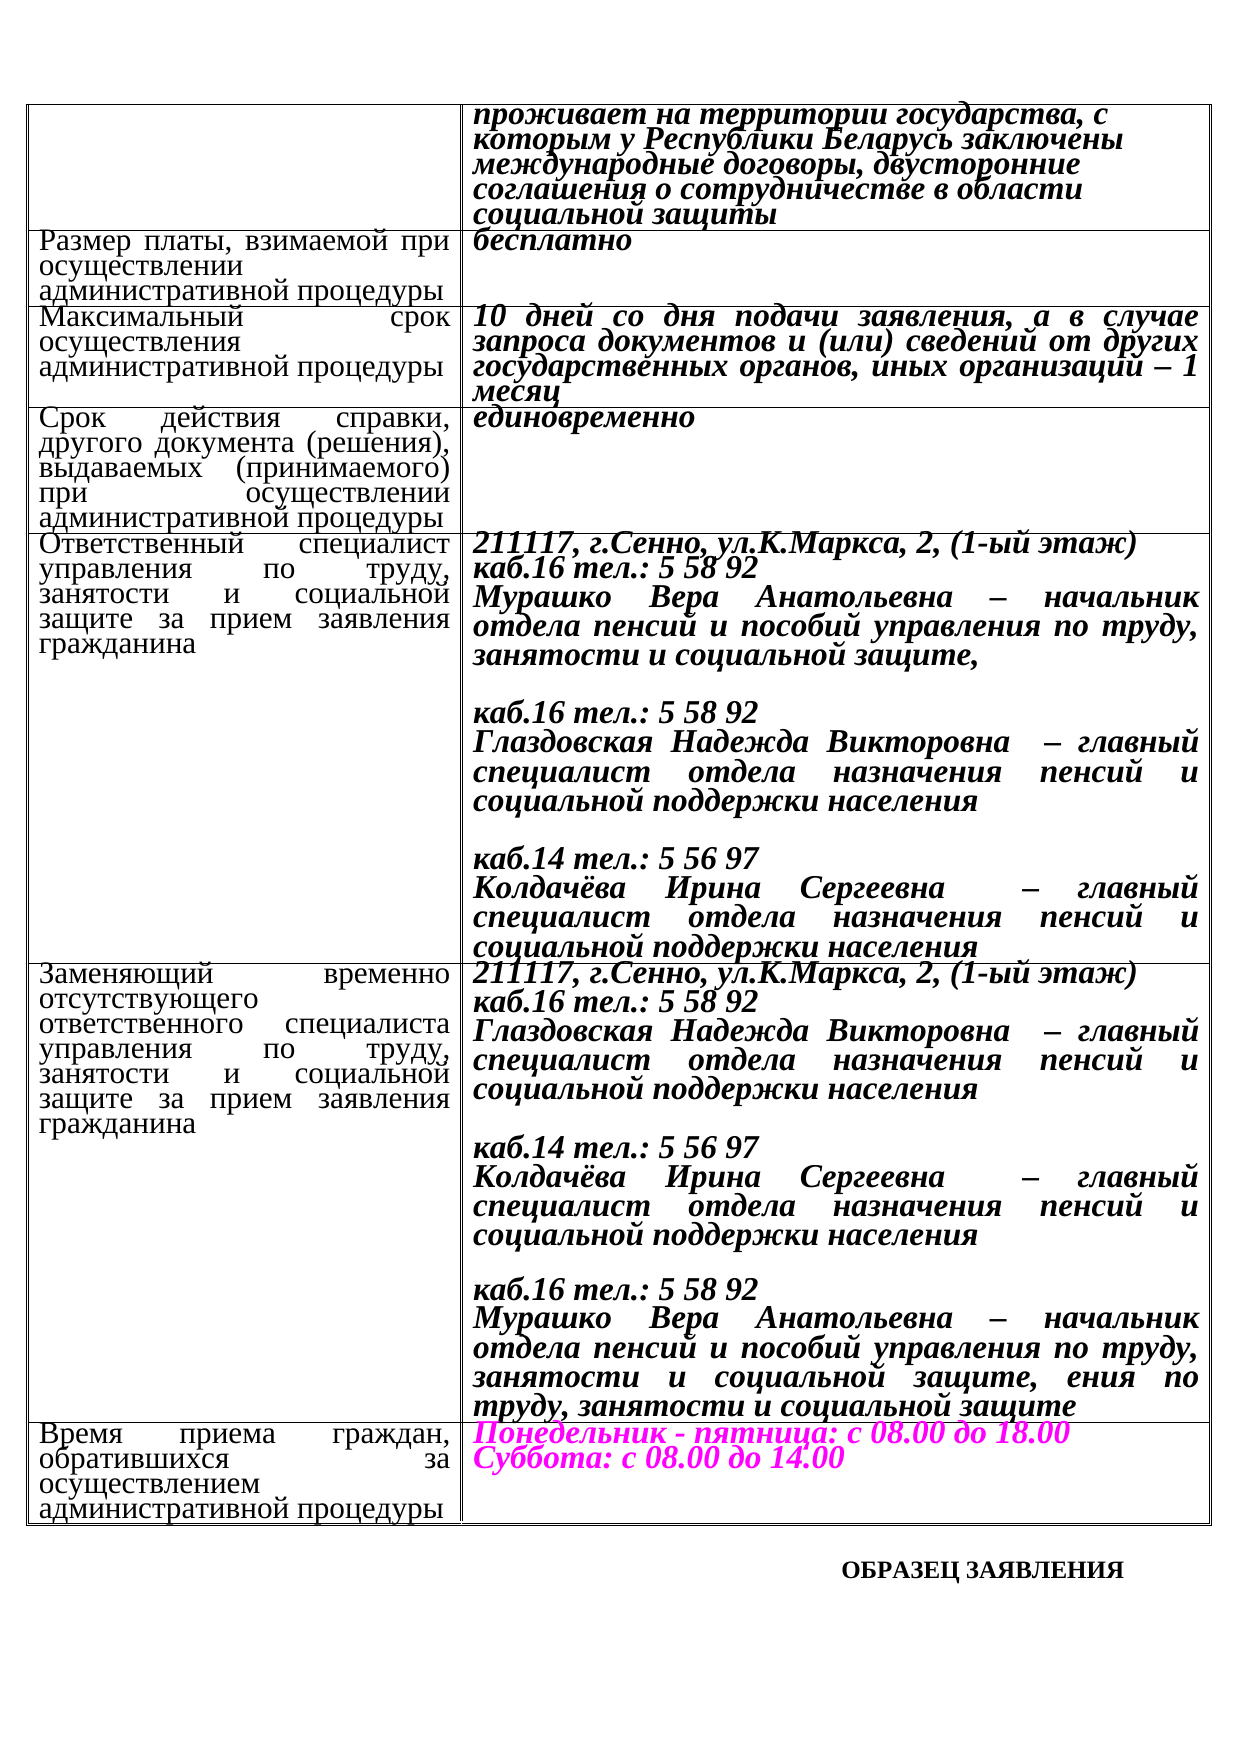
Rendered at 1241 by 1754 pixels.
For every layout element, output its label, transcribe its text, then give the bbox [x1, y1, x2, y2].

table_cell бесплатно [463, 231, 1209, 306]
table_cell Понедельник - пятница: с 08.00 до 18.00 Суббота: с 08.00 до 14.00 [462, 1423, 1209, 1523]
table_cell Заменяющий временно отсутствующего ответственного специалиста управления по труду, занятости и социальной защите за прием заявления гражданина [29, 964, 460, 1422]
table_cell Время приема граждан, обратившихся за осуществлением административной процедуры [29, 1423, 462, 1523]
table_cell Срок действия справки, другого документа (решения), выдаваемых (принимаемого) при осуществлении административной процедуры [29, 408, 460, 533]
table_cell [463, 105, 1209, 229]
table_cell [29, 105, 460, 229]
table_cell единовременно [463, 408, 1209, 533]
table_cell Размер платы, взимаемой при осуществлении административной процедуры [29, 231, 460, 306]
table_cell 211117, г.Сенно, ул.К.Маркса, 2, (1-ый этаж) каб.16 тел.: 5 58 92 Мурашко Вера Анатольевна – начальник отдела пенсий и пособий управления по труду, занятости и социальной защите, каб.16 тел.: 5 58 92 Глаздовская Надежда Викторовна – главный специалист отдела назначения пенсий и социальной поддержки населения каб.14 тел.: 5 56 97 Колдачёва Ирина Сергеевна – главный специалист отдела назначения пенсий и социальной поддержки населения [463, 534, 1209, 963]
table_cell Ответственный специалист управления по труду, занятости и социальной защите за прием заявления гражданина [29, 534, 460, 963]
table_cell Максимальный срок осуществления административной процедуры [29, 307, 460, 407]
table_cell 10 дней со дня подачи заявления, а в случае запроса документов и (или) сведений от других государственных органов, иных организаций – 1 месяц [463, 307, 1209, 407]
table_cell 211117, г.Сенно, ул.К.Маркса, 2, (1-ый этаж) каб.16 тел.: 5 58 92 Глаздовская Надежда Викторовна – главный специалист отдела назначения пенсий и социальной поддержки населения каб.14 тел.: 5 56 97 Колдачёва Ирина Сергеевна – главный специалист отдела назначения пенсий и социальной поддержки населения каб.16 тел.: 5 58 92 Мурашко Вера Анатольевна – начальник отдела пенсий и пособий управления по труду, занятости и социальной защите, ения по труду, занятости и социальной защите [463, 964, 1209, 1422]
text ОБРАЗЕЦ ЗАЯВЛЕНИЯ [767, 1555, 1152, 1584]
